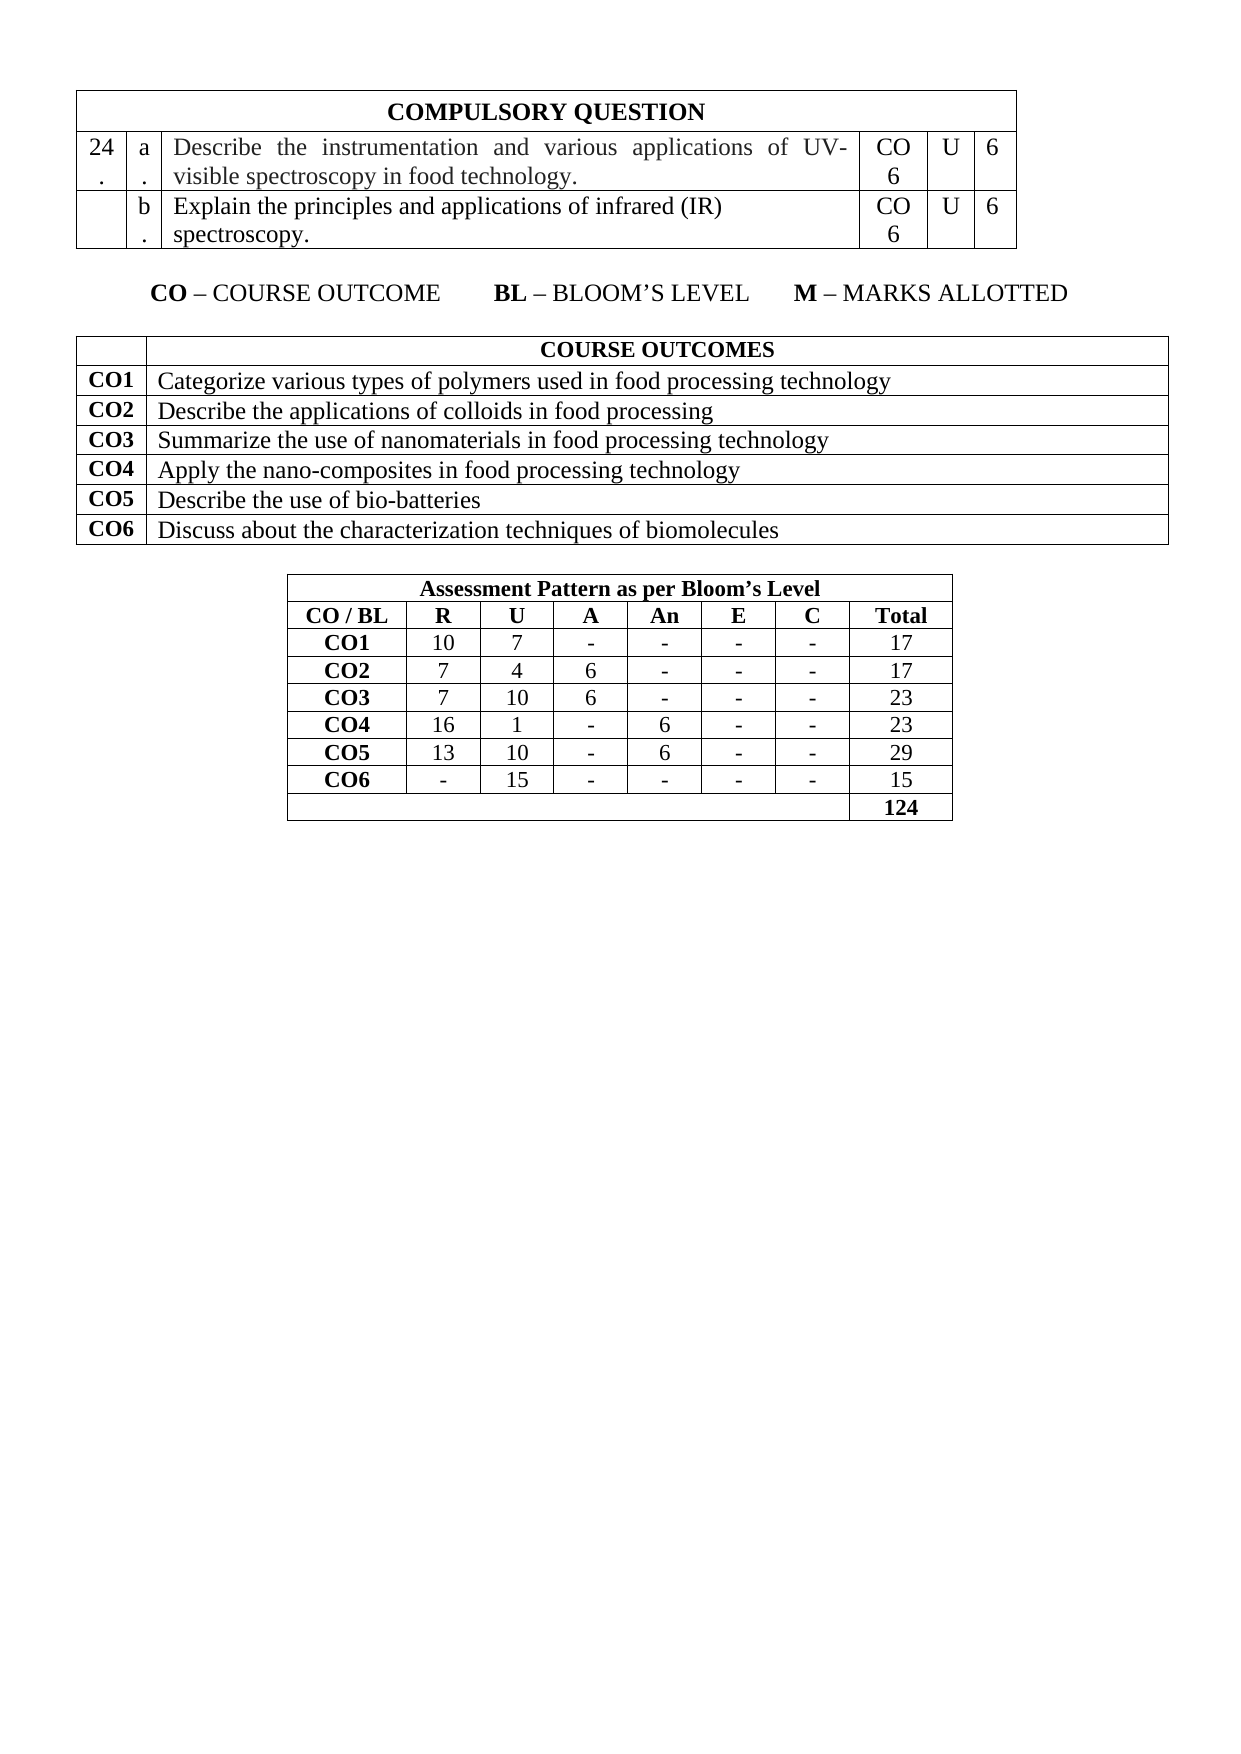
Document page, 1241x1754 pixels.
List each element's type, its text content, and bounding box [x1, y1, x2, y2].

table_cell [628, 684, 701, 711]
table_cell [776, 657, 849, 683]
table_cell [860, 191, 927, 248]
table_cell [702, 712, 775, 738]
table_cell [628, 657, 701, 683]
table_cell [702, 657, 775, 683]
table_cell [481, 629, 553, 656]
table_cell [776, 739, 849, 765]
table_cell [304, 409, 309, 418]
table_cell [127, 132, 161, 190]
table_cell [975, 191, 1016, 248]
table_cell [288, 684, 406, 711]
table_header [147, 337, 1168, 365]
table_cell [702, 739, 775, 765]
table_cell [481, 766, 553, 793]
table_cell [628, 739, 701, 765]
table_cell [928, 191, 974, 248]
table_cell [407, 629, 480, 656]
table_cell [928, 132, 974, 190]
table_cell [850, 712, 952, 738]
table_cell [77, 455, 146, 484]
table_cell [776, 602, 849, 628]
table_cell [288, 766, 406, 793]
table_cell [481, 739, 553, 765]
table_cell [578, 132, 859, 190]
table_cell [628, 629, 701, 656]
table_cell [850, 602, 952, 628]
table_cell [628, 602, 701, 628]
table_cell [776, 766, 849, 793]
text CO – COURSE OUTCOME BL – BLOOM’S LEVEL M – MARKS ALLOTTED [150, 278, 1090, 307]
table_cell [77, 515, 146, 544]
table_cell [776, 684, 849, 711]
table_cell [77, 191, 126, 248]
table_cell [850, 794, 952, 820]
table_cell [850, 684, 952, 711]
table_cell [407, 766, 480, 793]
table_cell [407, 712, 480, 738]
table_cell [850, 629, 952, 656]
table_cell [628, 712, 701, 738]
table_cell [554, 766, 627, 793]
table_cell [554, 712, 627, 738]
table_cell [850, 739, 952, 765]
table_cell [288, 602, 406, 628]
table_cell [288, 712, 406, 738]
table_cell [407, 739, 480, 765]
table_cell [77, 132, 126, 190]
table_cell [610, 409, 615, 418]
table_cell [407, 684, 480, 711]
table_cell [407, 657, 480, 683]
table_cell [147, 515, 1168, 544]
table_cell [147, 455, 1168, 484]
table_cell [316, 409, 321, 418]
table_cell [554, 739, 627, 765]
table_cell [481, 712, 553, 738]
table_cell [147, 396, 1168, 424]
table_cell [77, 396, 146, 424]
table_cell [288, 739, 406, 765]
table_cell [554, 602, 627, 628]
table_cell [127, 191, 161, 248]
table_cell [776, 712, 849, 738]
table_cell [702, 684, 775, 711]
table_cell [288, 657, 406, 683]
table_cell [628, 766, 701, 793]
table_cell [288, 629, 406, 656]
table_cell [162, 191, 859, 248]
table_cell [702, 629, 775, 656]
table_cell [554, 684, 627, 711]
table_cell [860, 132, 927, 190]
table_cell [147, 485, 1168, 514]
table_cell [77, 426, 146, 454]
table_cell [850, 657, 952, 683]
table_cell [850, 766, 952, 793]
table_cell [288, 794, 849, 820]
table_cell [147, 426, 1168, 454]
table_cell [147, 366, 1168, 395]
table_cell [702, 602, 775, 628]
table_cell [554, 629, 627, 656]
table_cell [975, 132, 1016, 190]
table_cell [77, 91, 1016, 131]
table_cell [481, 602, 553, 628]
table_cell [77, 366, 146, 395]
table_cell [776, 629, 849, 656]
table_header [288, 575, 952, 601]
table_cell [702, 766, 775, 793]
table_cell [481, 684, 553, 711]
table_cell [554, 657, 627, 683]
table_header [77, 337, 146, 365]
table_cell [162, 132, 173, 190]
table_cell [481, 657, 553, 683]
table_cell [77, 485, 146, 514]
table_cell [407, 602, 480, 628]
